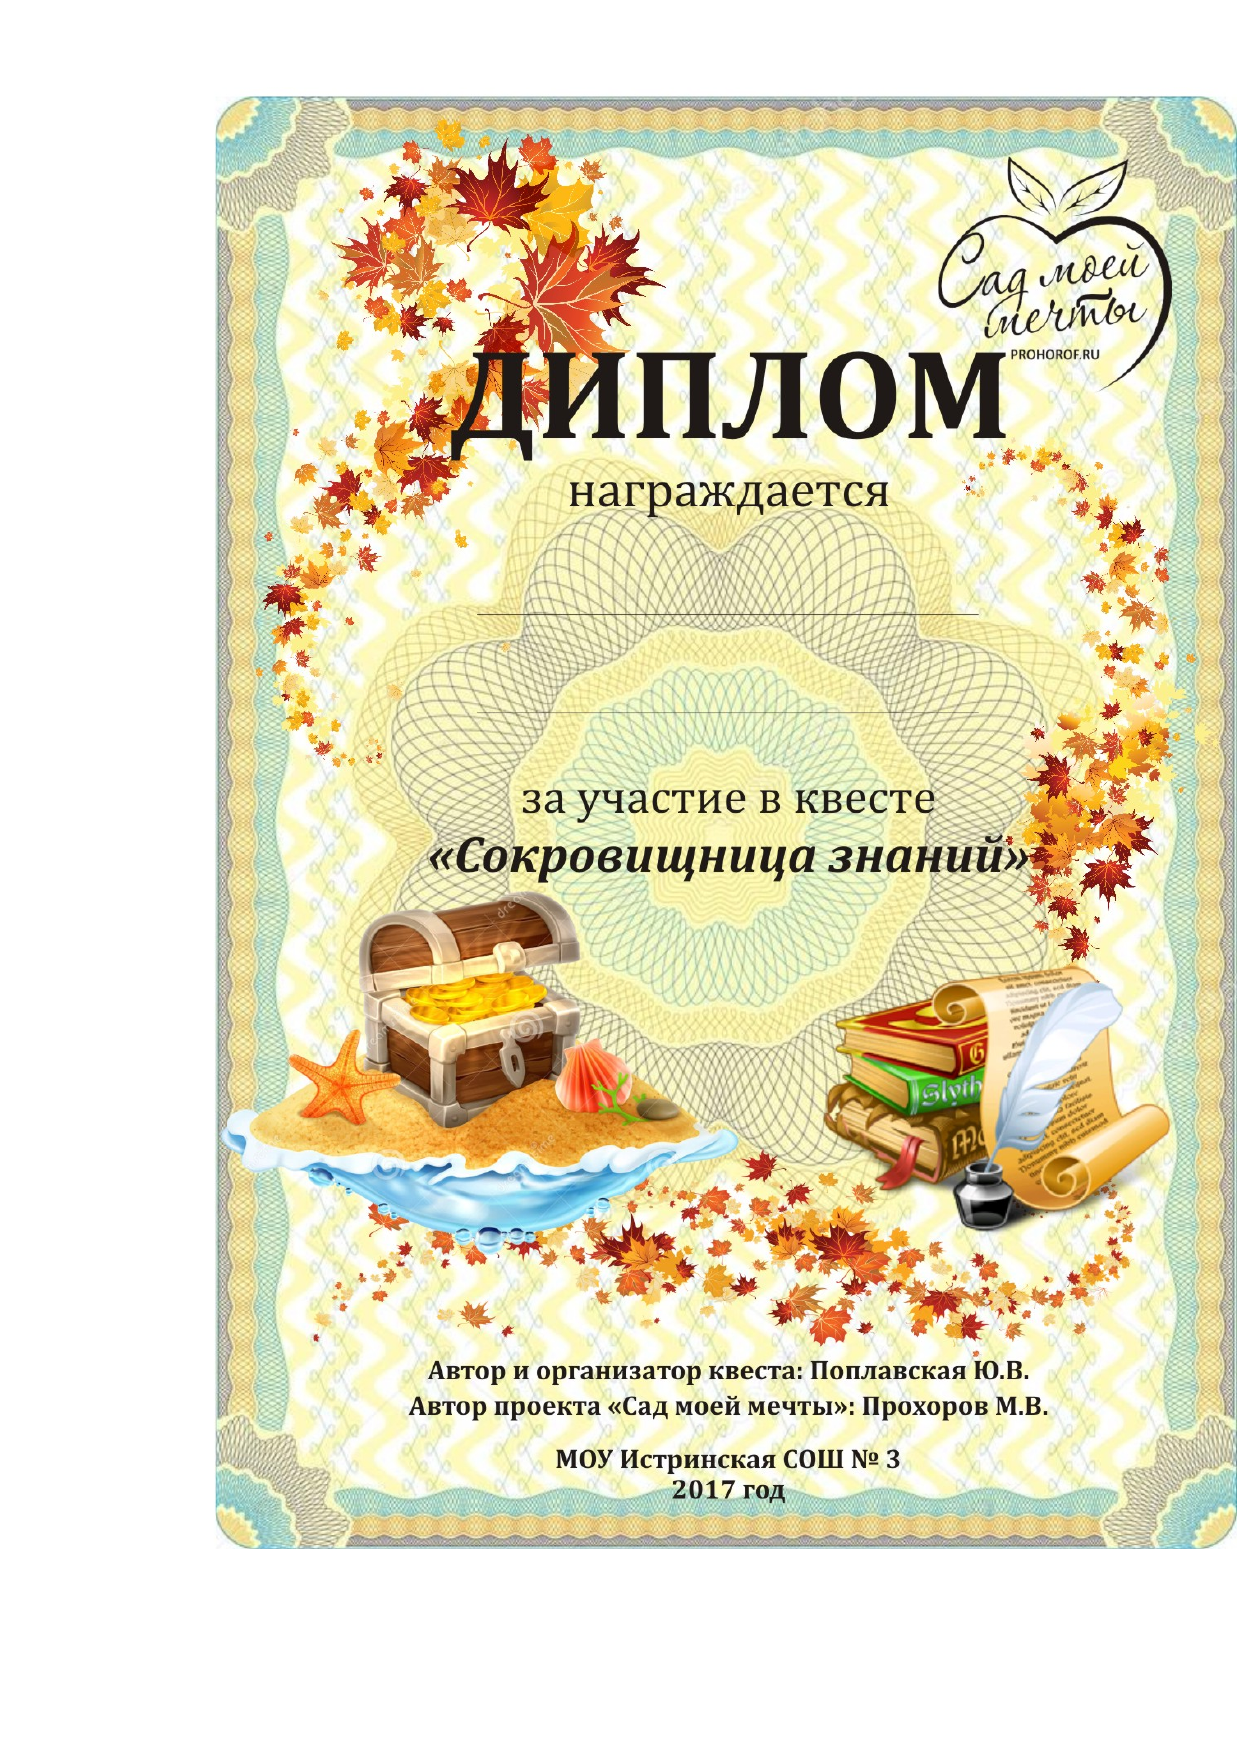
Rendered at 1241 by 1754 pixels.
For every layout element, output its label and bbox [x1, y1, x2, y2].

picture [148, 74, 1237, 1549]
